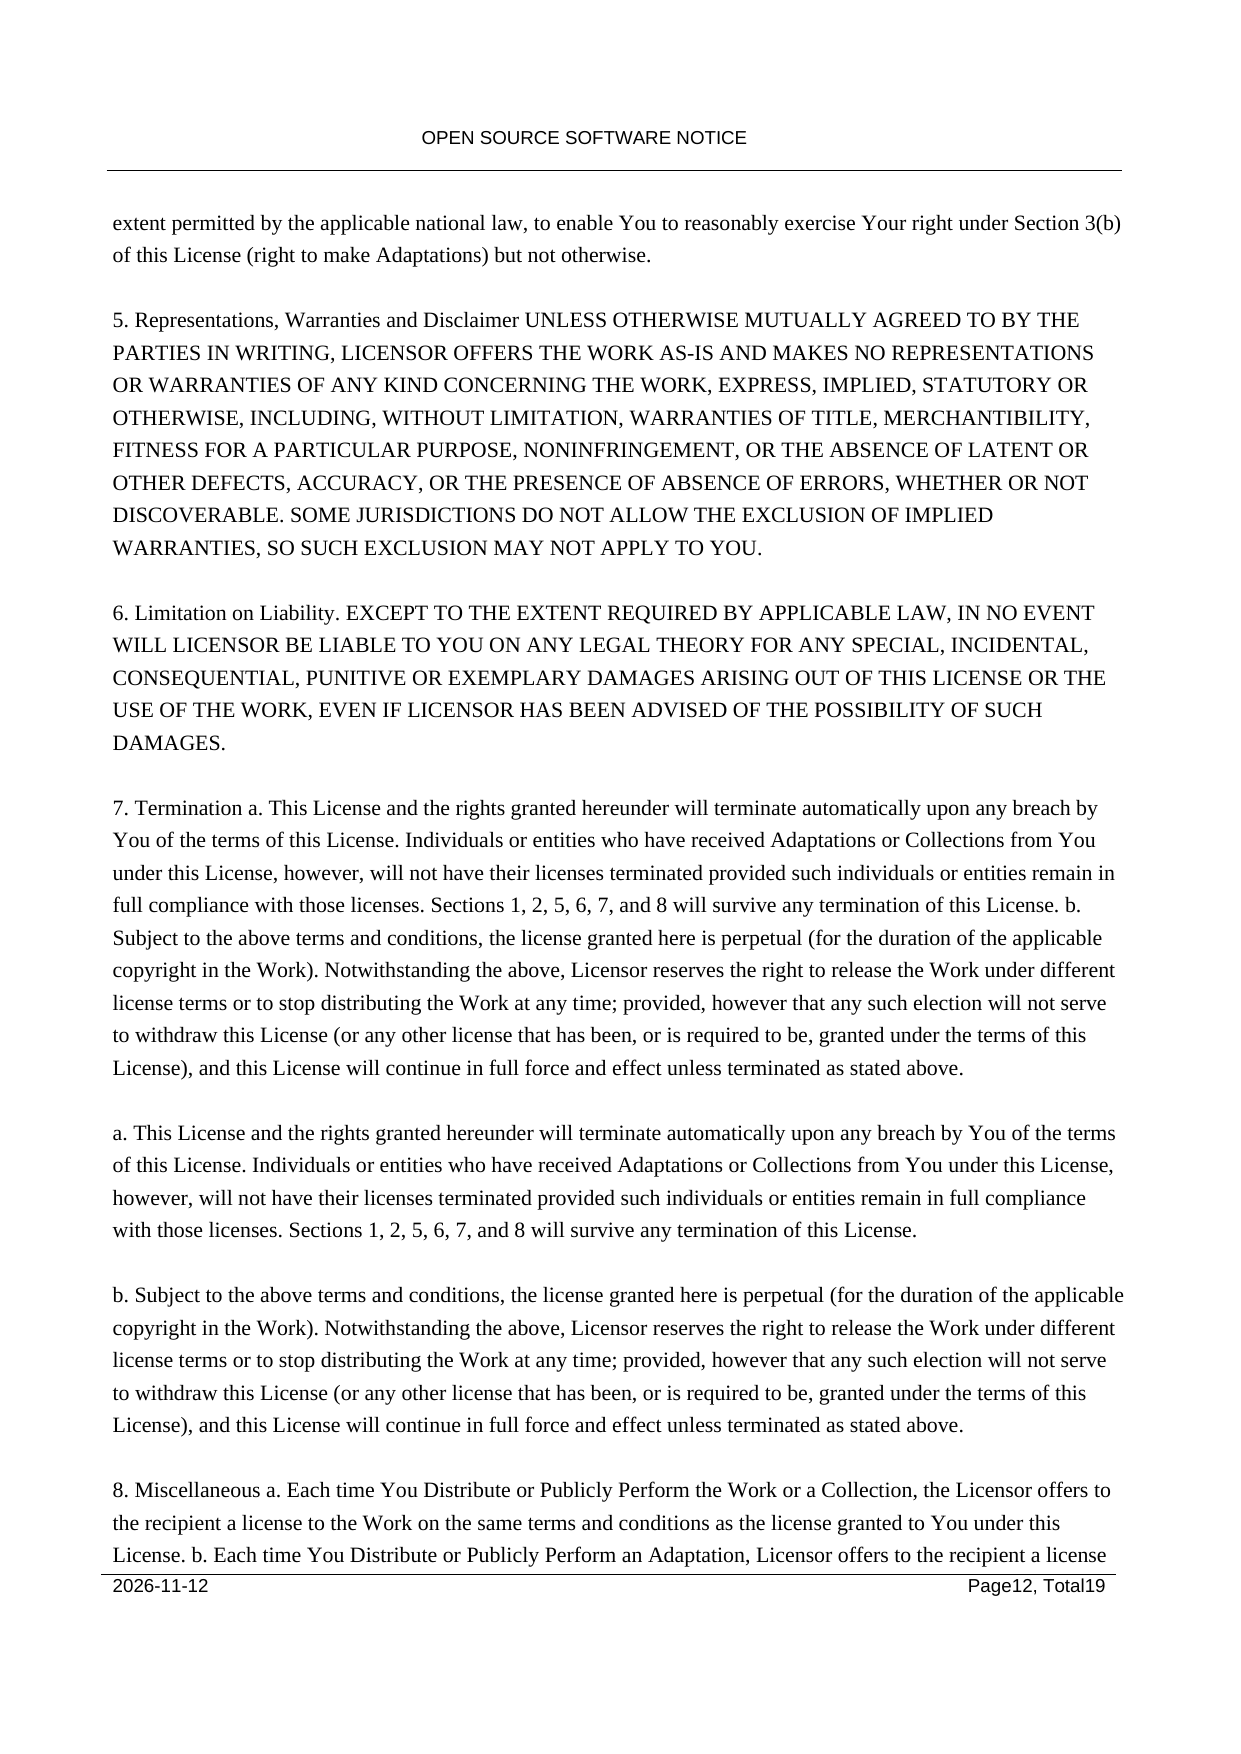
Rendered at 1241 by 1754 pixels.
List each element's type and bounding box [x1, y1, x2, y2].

text [112, 206, 1128, 1571]
